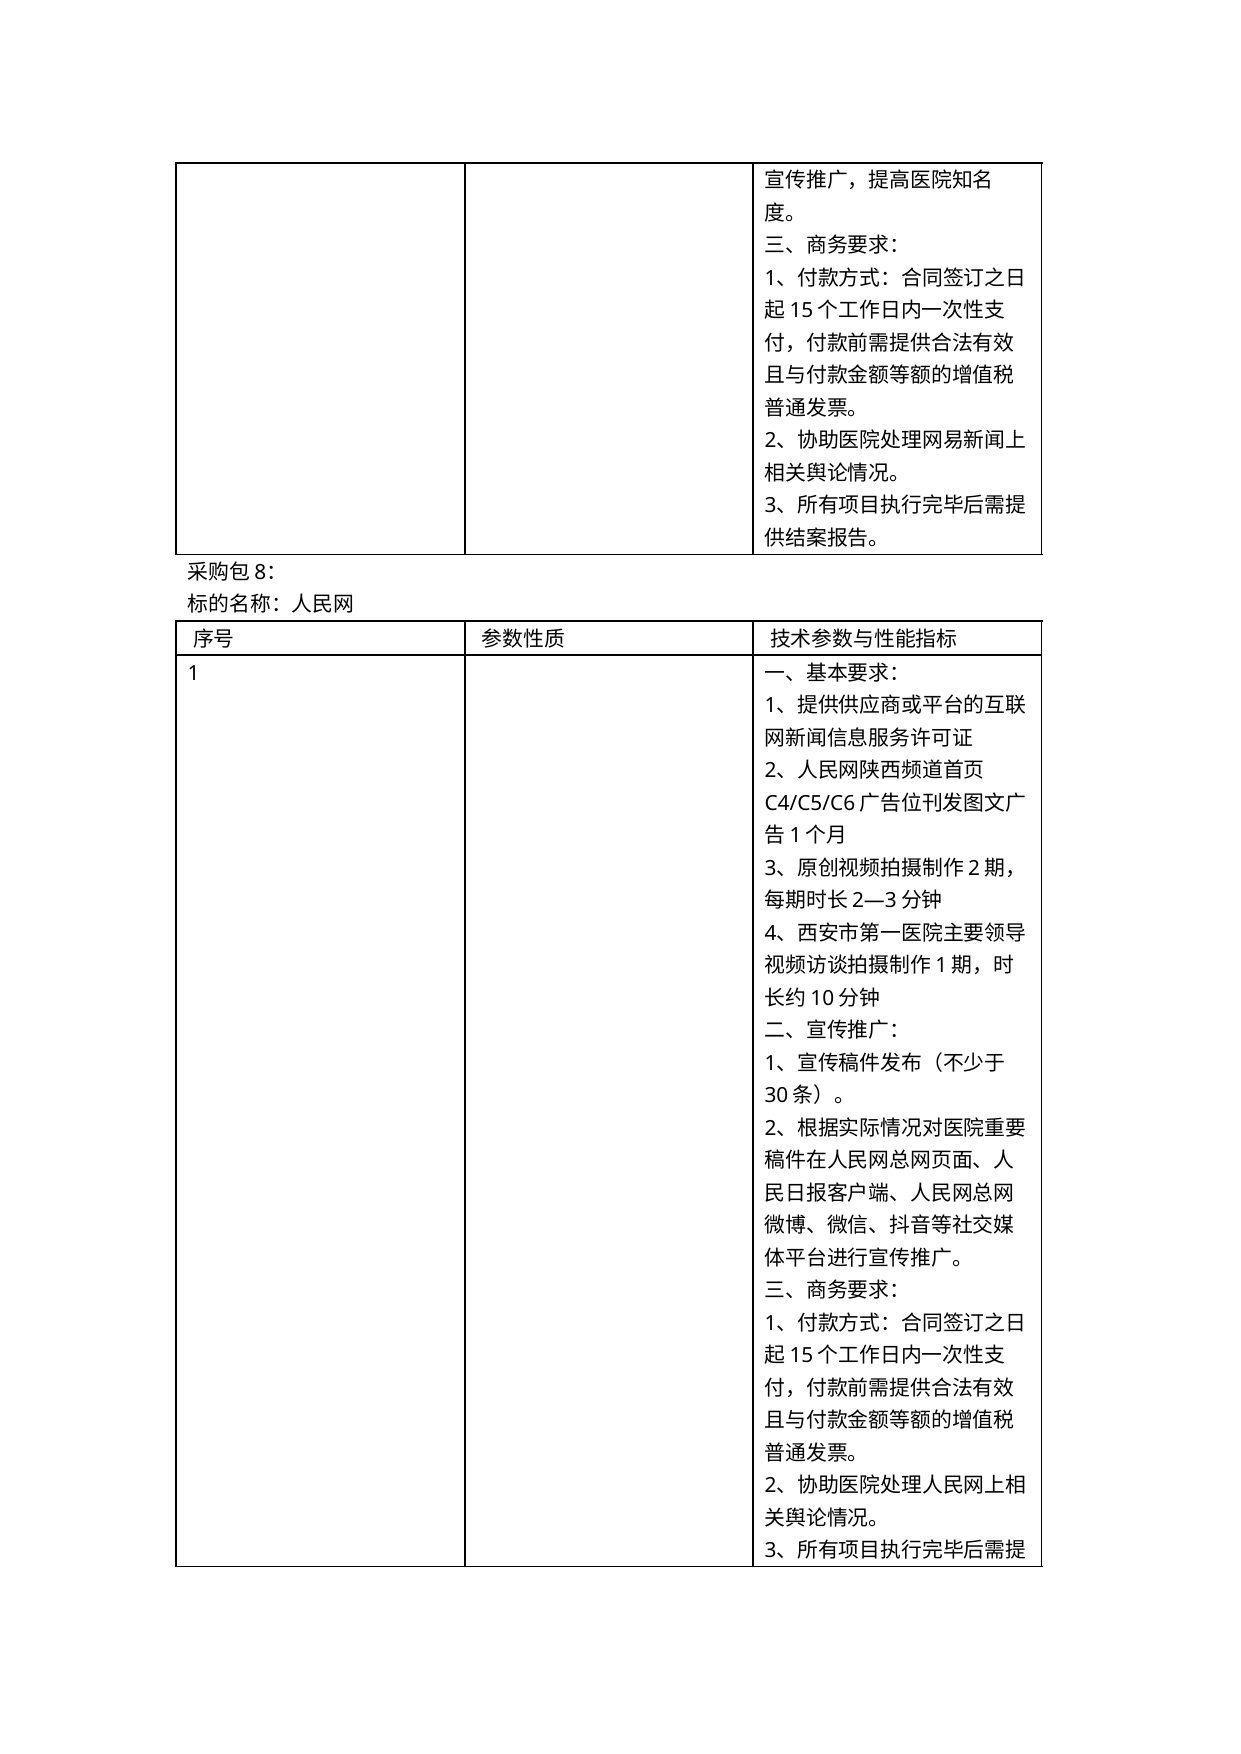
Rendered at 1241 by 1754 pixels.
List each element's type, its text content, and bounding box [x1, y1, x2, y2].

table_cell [754, 656, 1041, 1566]
table_header 参数性质 [466, 622, 752, 654]
table_cell [466, 656, 752, 1566]
table_header 序号 [177, 622, 464, 654]
table_cell [466, 164, 752, 553]
table_cell 1 [177, 656, 464, 1566]
table_cell 1 [177, 164, 464, 553]
text 采购包8： [187, 555, 1053, 588]
text 标的名称：人民网 [187, 588, 1053, 620]
table_header 技术参数与性能指标 [754, 622, 1041, 654]
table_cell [754, 164, 1041, 553]
